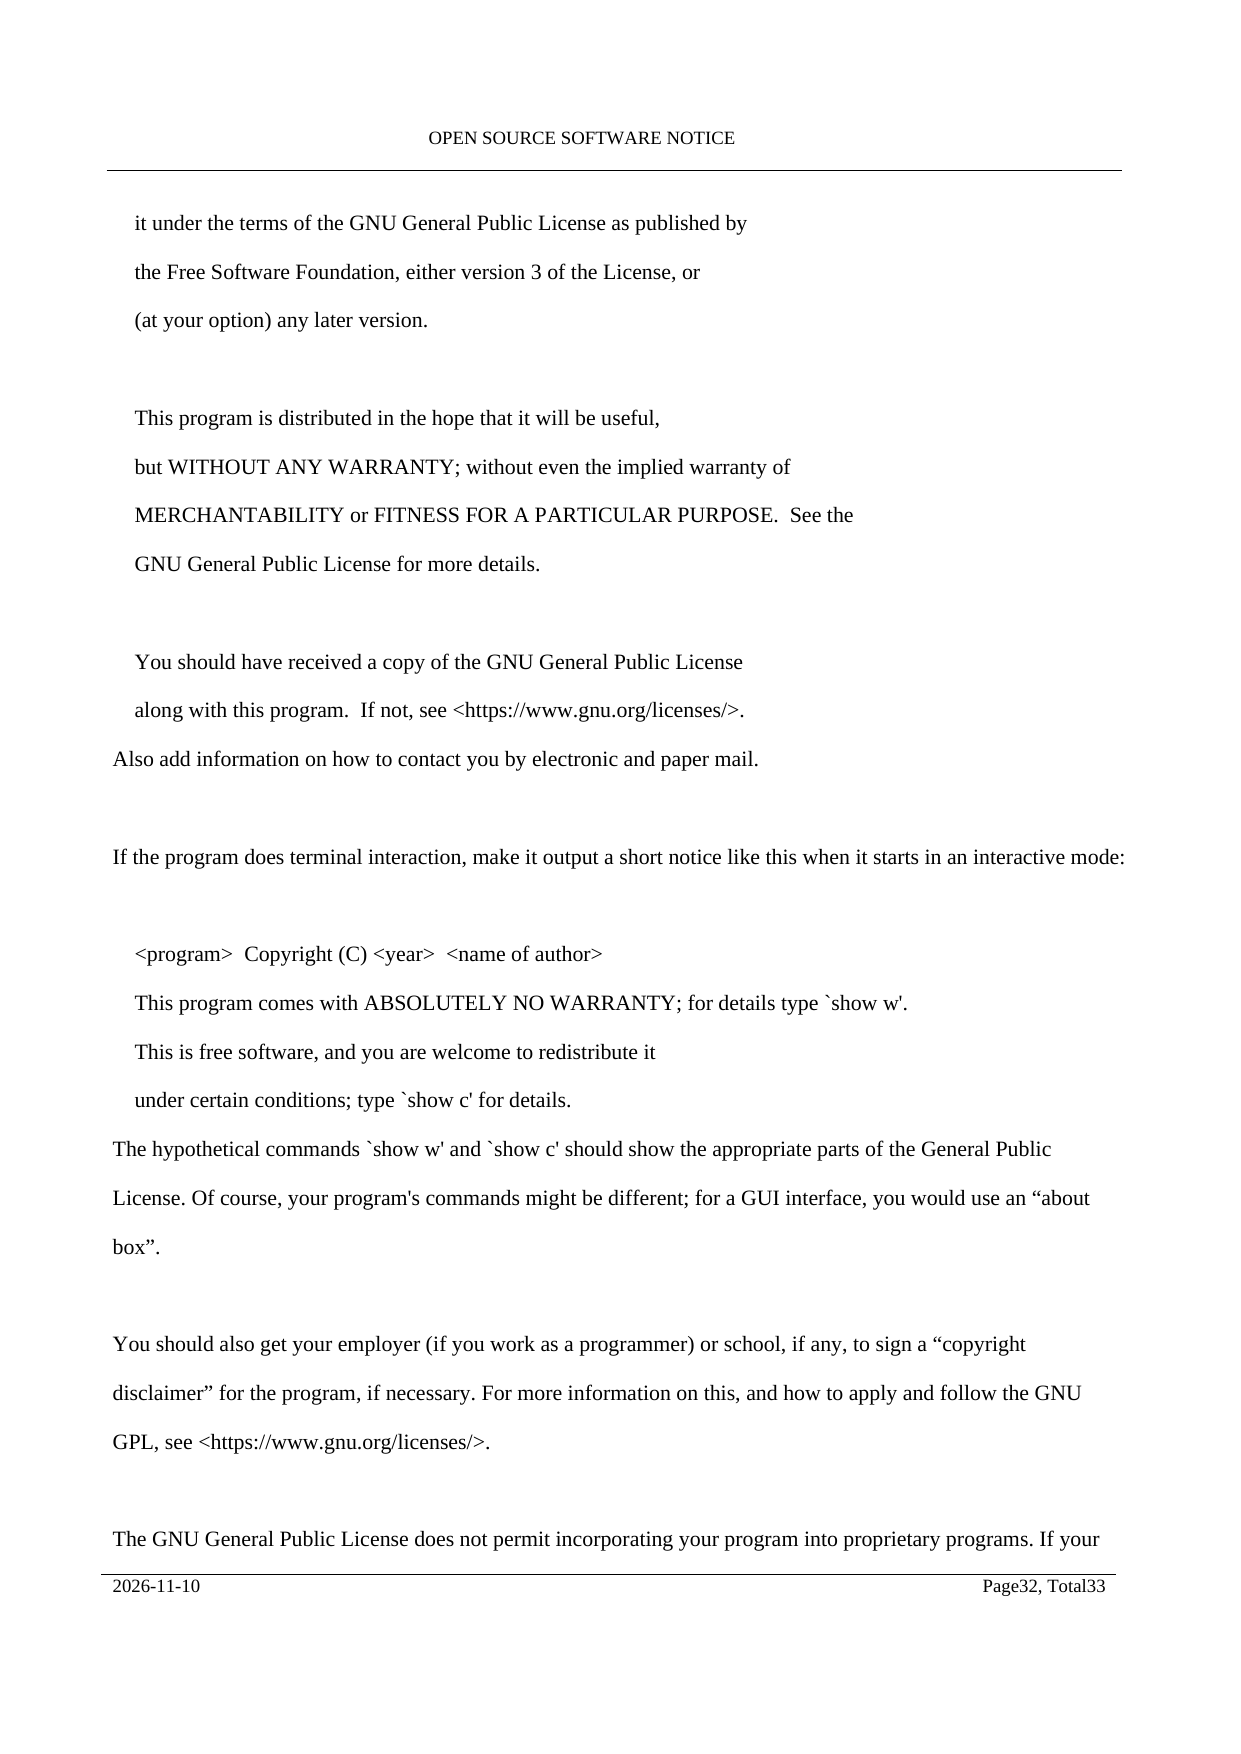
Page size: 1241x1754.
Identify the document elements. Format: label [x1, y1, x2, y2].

text [112, 206, 1128, 1555]
